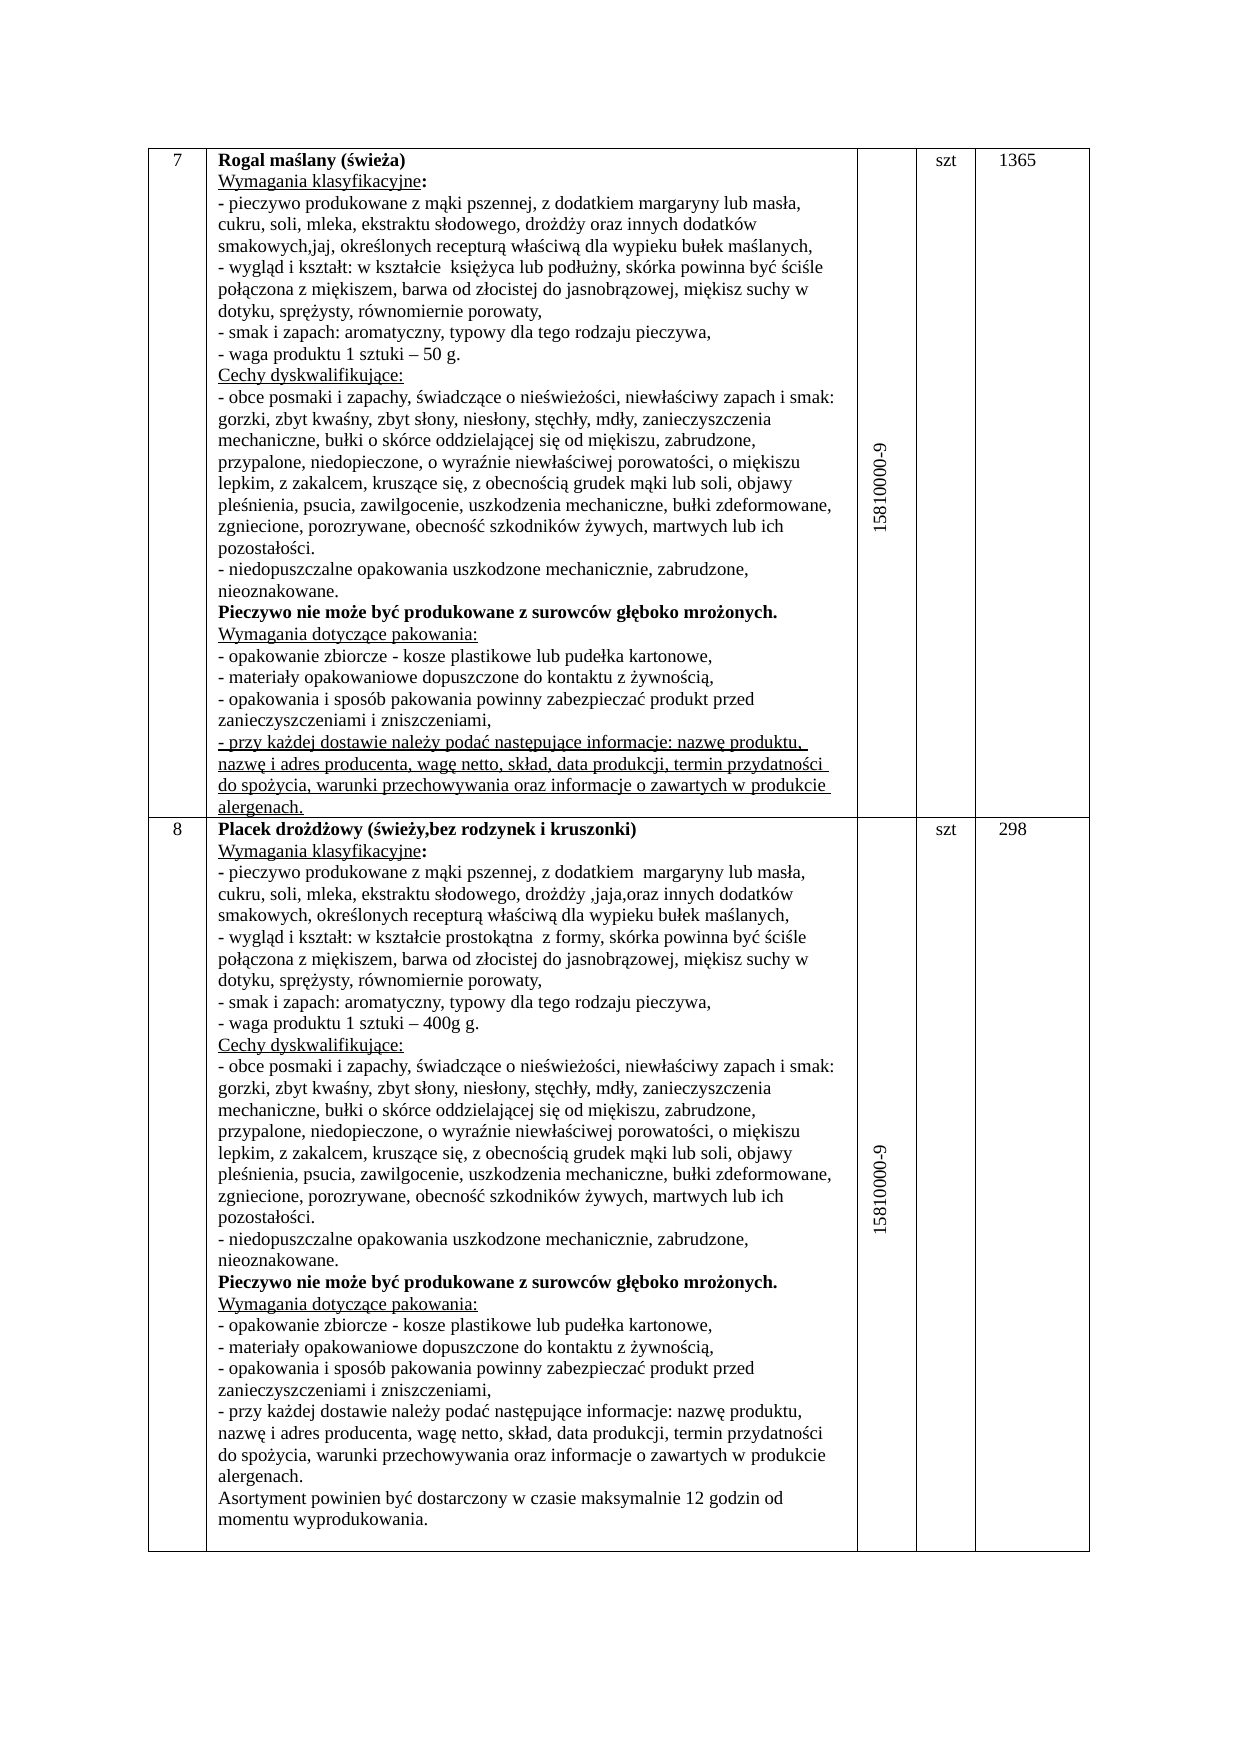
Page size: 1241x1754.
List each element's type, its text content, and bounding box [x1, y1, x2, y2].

table_cell 7 [149, 149, 206, 817]
table_cell 298 [976, 818, 1089, 1551]
table_cell szt [917, 149, 975, 817]
table_cell 8 [149, 818, 206, 1551]
table_cell 1365 [976, 149, 1089, 817]
table_cell 15810000-9 [858, 149, 916, 817]
table_cell Placek drożdżowy (świeży,bez rodzynek i kruszonki) Wymagania klasyfikacyjne: - pieczywo produkowane z mąki pszennej, z dodatkiem margaryny lub masła, cukru, soli, mleka, ekstraktu słodowego, drożdży ,jaja,oraz innych dodatków smakowych, określonych recepturą właściwą dla wypieku bułek maślanych, - wygląd i kształt: w kształcie prostokątna z formy, skórka powinna być ściśle połączona z miękiszem, barwa od złocistej do jasnobrązowej, miękisz suchy w dotyku, sprężysty, równomiernie porowaty, - smak i zapach: aromatyczny, typowy dla tego rodzaju pieczywa, - waga produktu 1 sztuki – 400g g. Cechy dyskwalifikujące: - obce posmaki i zapachy, świadczące o nieświeżości, niewłaściwy zapach i smak: gorzki, zbyt kwaśny, zbyt słony, niesłony, stęchły, mdły, zanieczyszczenia mechaniczne, bułki o skórce oddzielającej się od miękiszu, zabrudzone, przypalone, niedopieczone, o wyraźnie niewłaściwej porowatości, o miękiszu lepkim, z zakalcem, kruszące się, z obecnością grudek mąki lub soli, objawy pleśnienia, psucia, zawilgocenie, uszkodzenia mechaniczne, bułki zdeformowane, zgniecione, porozrywane, obecność szkodników żywych, martwych lub ich pozostałości. - niedopuszczalne opakowania uszkodzone mechanicznie, zabrudzone, nieoznakowane. Pieczywo nie może być produkowane z surowców głęboko mrożonych. Wymagania dotyczące pakowania: - opakowanie zbiorcze - kosze plastikowe lub pudełka kartonowe, - materiały opakowaniowe dopuszczone do kontaktu z żywnością, - opakowania i sposób pakowania powinny zabezpieczać produkt przed zanieczyszczeniami i zniszczeniami, - przy każdej dostawie należy podać następujące informacje: nazwę produktu, nazwę i adres producenta, wagę netto, skład, data produkcji, termin przydatności do spożycia, warunki przechowywania oraz informacje o zawartych w produkcie alergenach. Asortyment powinien być dostarczony w czasie maksymalnie 12 godzin od momentu wyprodukowania. [207, 818, 857, 1551]
table_cell szt [917, 818, 975, 1551]
table_cell Rogal maślany (świeża) Wymagania klasyfikacyjne: - pieczywo produkowane z mąki pszennej, z dodatkiem margaryny lub masła, cukru, soli, mleka, ekstraktu słodowego, drożdży oraz innych dodatków smakowych,jaj, określonych recepturą właściwą dla wypieku bułek maślanych, - wygląd i kształt: w kształcie księżyca lub podłużny, skórka powinna być ściśle połączona z miękiszem, barwa od złocistej do jasnobrązowej, miękisz suchy w dotyku, sprężysty, równomiernie porowaty, - smak i zapach: aromatyczny, typowy dla tego rodzaju pieczywa, - waga produktu 1 sztuki – 50 g. Cechy dyskwalifikujące: - obce posmaki i zapachy, świadczące o nieświeżości, niewłaściwy zapach i smak: gorzki, zbyt kwaśny, zbyt słony, niesłony, stęchły, mdły, zanieczyszczenia mechaniczne, bułki o skórce oddzielającej się od miękiszu, zabrudzone, przypalone, niedopieczone, o wyraźnie niewłaściwej porowatości, o miękiszu lepkim, z zakalcem, kruszące się, z obecnością grudek mąki lub soli, objawy pleśnienia, psucia, zawilgocenie, uszkodzenia mechaniczne, bułki zdeformowane, zgniecione, porozrywane, obecność szkodników żywych, martwych lub ich pozostałości. - niedopuszczalne opakowania uszkodzone mechanicznie, zabrudzone, nieoznakowane. Pieczywo nie może być produkowane z surowców głęboko mrożonych. Wymagania dotyczące pakowania: - opakowanie zbiorcze - kosze plastikowe lub pudełka kartonowe, - materiały opakowaniowe dopuszczone do kontaktu z żywnością, - opakowania i sposób pakowania powinny zabezpieczać produkt przed zanieczyszczeniami i zniszczeniami, - przy każdej dostawie należy podać następujące informacje: nazwę produktu, nazwę i adres producenta, wagę netto, skład, data produkcji, termin przydatności do spożycia, warunki przechowywania oraz informacje o zawartych w produkcie alergenach. [207, 149, 857, 817]
table_cell 15810000-9 [858, 818, 916, 1551]
